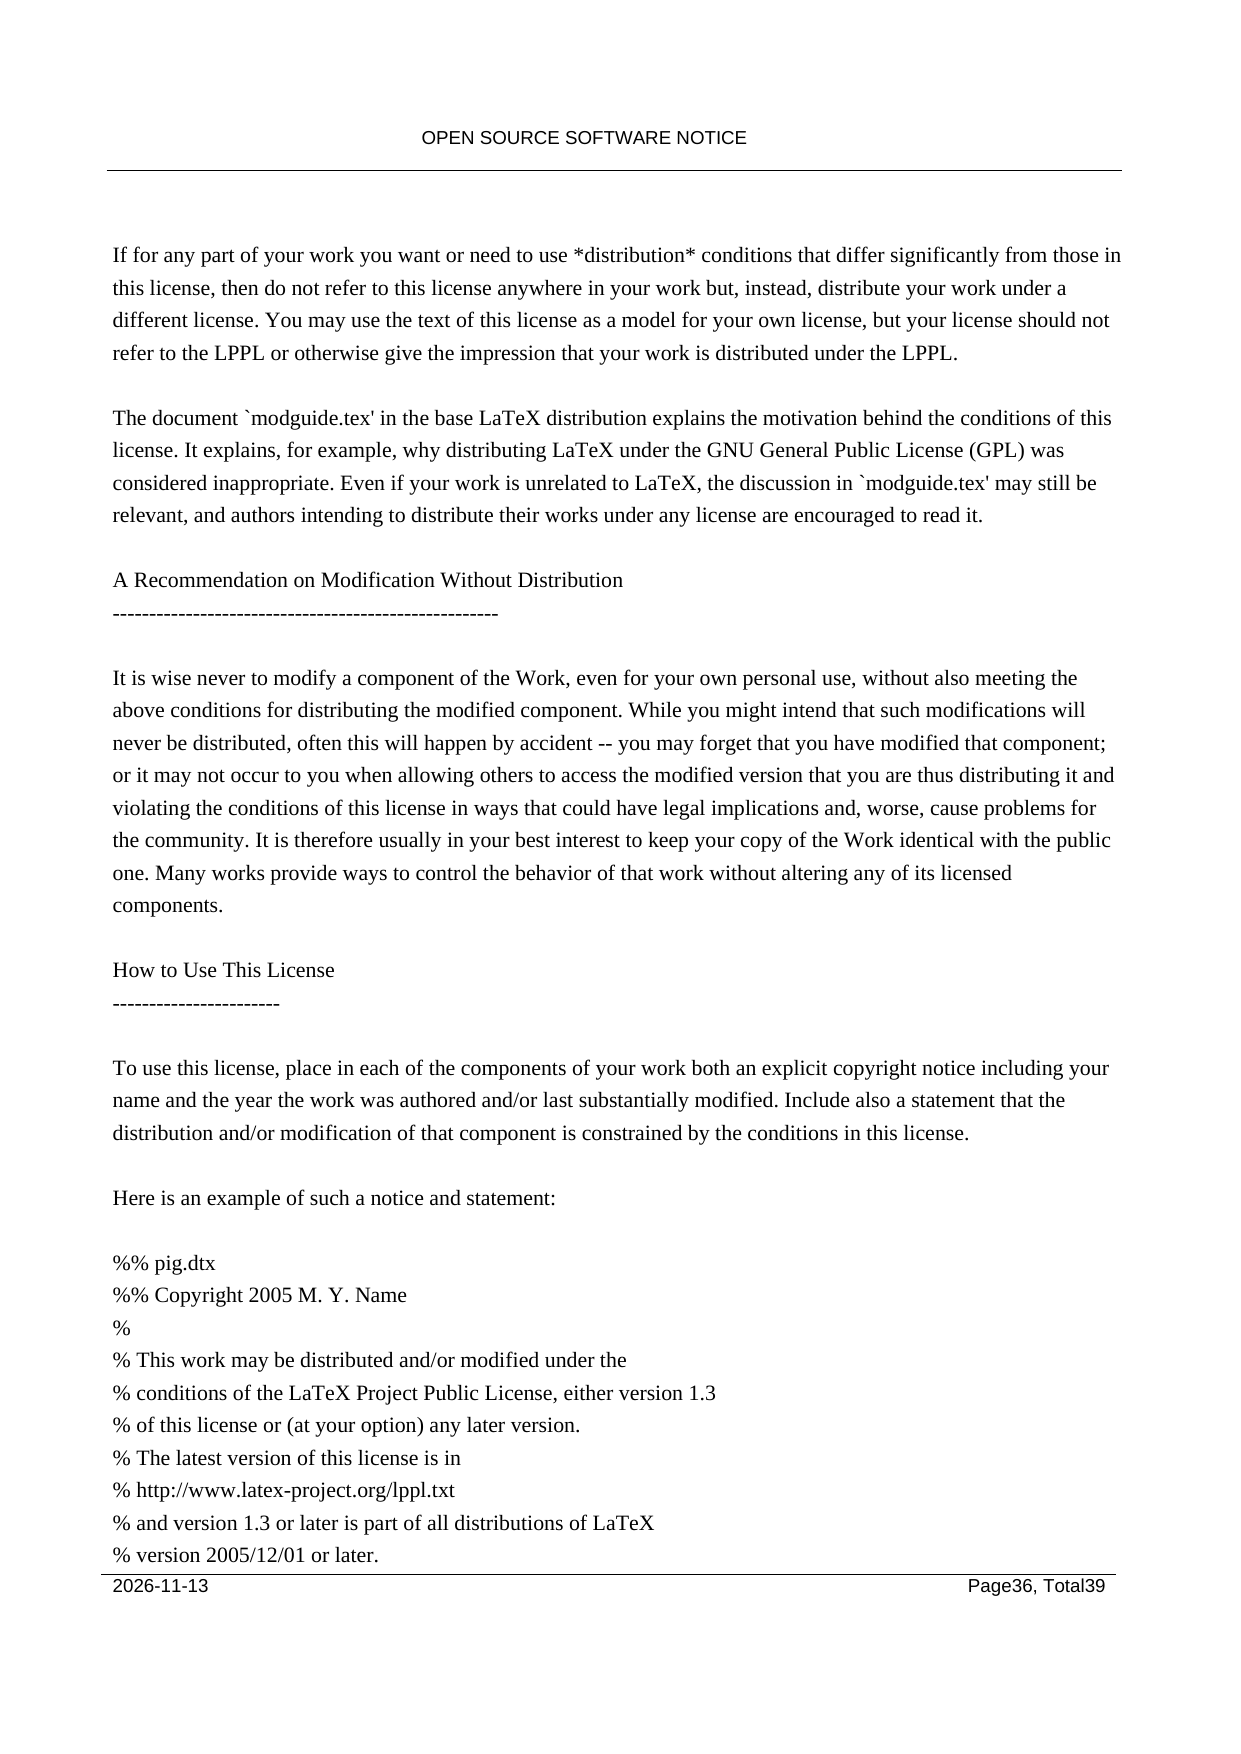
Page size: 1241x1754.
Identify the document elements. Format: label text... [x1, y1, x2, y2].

text Here is an example of such a notice and statement: [112, 1181, 1128, 1214]
text If for any part of your work you want or need to use *distribution* conditions that differ significantly from those in this license, then do not refer to this license anywhere in your work but, instead, distribute your work under a different license. You may use the text of this license as a model for your own license, but your license should not refer to the LPPL or otherwise give the impression that your work is distributed under the LPPL. [112, 239, 1128, 369]
text % This work may be distributed and/or modified under the [112, 1344, 1128, 1376]
text % The latest version of this license is in [112, 1441, 1128, 1474]
text A Recommendation on Modification Without Distribution [112, 564, 1128, 596]
text % of this license or (at your option) any later version. [112, 1409, 1128, 1441]
text It is wise never to modify a component of the Work, even for your own personal use, without also meeting the above conditions for distributing the modified component. While you might intend that such modifications will never be distributed, often this will happen by accident -- you may forget that you have modified that component; or it may not occur to you when allowing others to access the modified version that you are thus distributing it and violating the conditions of this license in ways that could have legal implications and, worse, cause problems for the community. It is therefore usually in your best interest to keep your copy of the Work identical with the public one. Many works provide ways to control the behavior of that work without altering any of its licensed components. [112, 661, 1128, 921]
text How to Use This License [112, 954, 1128, 986]
text ----------------------- [112, 986, 1128, 1019]
text To use this license, place in each of the components of your work both an explicit copyright notice including your name and the year the work was authored and/or last substantially modified. Include also a statement that the distribution and/or modification of that component is constrained by the conditions in this license. [112, 1051, 1128, 1149]
text % and version 1.3 or later is part of all distributions of LaTeX [112, 1506, 1128, 1539]
text ----------------------------------------------------- [112, 596, 1128, 629]
text % version 2005/12/01 or later. [112, 1539, 1128, 1571]
text % conditions of the LaTeX Project Public License, either version 1.3 [112, 1376, 1128, 1409]
text % http://www.latex-project.org/lppl.txt [112, 1474, 1128, 1506]
text %% Copyright 2005 M. Y. Name [112, 1279, 1128, 1311]
text %% pig.dtx [112, 1246, 1128, 1279]
text The document `modguide.tex' in the base LaTeX distribution explains the motivation behind the conditions of this license. It explains, for example, why distributing LaTeX under the GNU General Public License (GPL) was considered inappropriate. Even if your work is unrelated to LaTeX, the discussion in `modguide.tex' may still be relevant, and authors intending to distribute their works under any license are encouraged to read it. [112, 401, 1128, 531]
text % [112, 1311, 1128, 1344]
